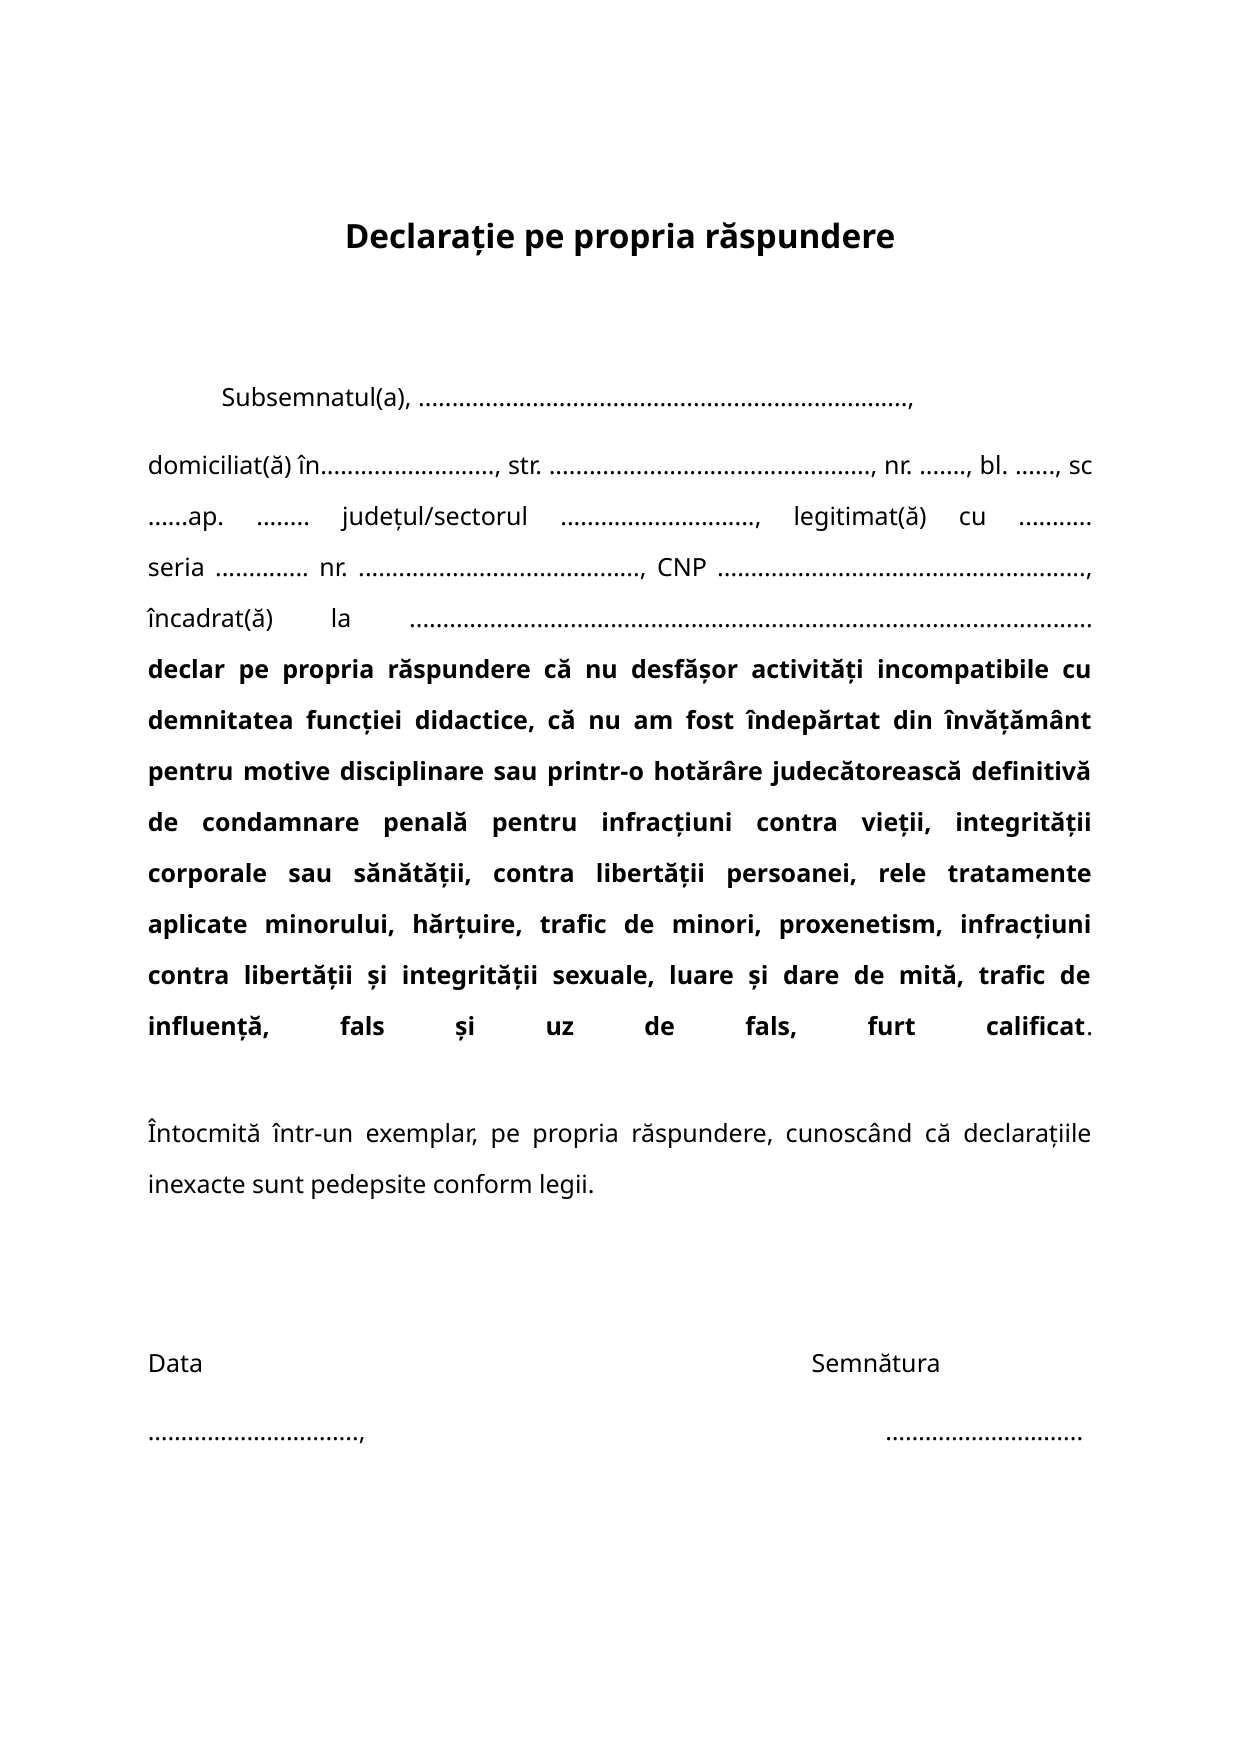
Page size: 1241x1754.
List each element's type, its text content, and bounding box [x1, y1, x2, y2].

text Subsemnatul(a), ........................................................................., [148, 380, 1093, 414]
text Declaraţie pe propria răspundere [148, 213, 1093, 259]
text Întocmită într-un exemplar, pe propria răspundere, cunoscând că declaraţiile inexacte sunt pedepsite conform legii. [148, 1116, 1093, 1201]
text domiciliat(ă) în.........................., str. ................................................, nr. ......., bl. ......, sc ......ap. ........ judeţul/sectorul ............................., legitimat(ă) cu ........... seria .............. nr. .........................................., CNP ......................................................., încadrat(ă) la ...................................................................................................... declar pe propria răspundere că nu desfăşor activităţi incompatibile cu demnitatea funcţiei didactice, că nu am fost îndepărtat din învăţământ pentru motive disciplinare sau printr-o hotărâre judecătorească definitivă de condamnare penală pentru infracţiuni contra vieţii, integrităţii corporale sau sănătăţii, contra libertăţii persoanei, rele tratamente aplicate minorului, hărţuire, trafic de minori, proxenetism, infracţiuni contra libertăţii şi integrităţii sexuale, luare şi dare de mită, trafic de influenţă, fals şi uz de fals, furt calificat. [148, 447, 1093, 1085]
text ………………………….., ………………………... [148, 1414, 1093, 1448]
text Data Semnătura [148, 1298, 1093, 1380]
